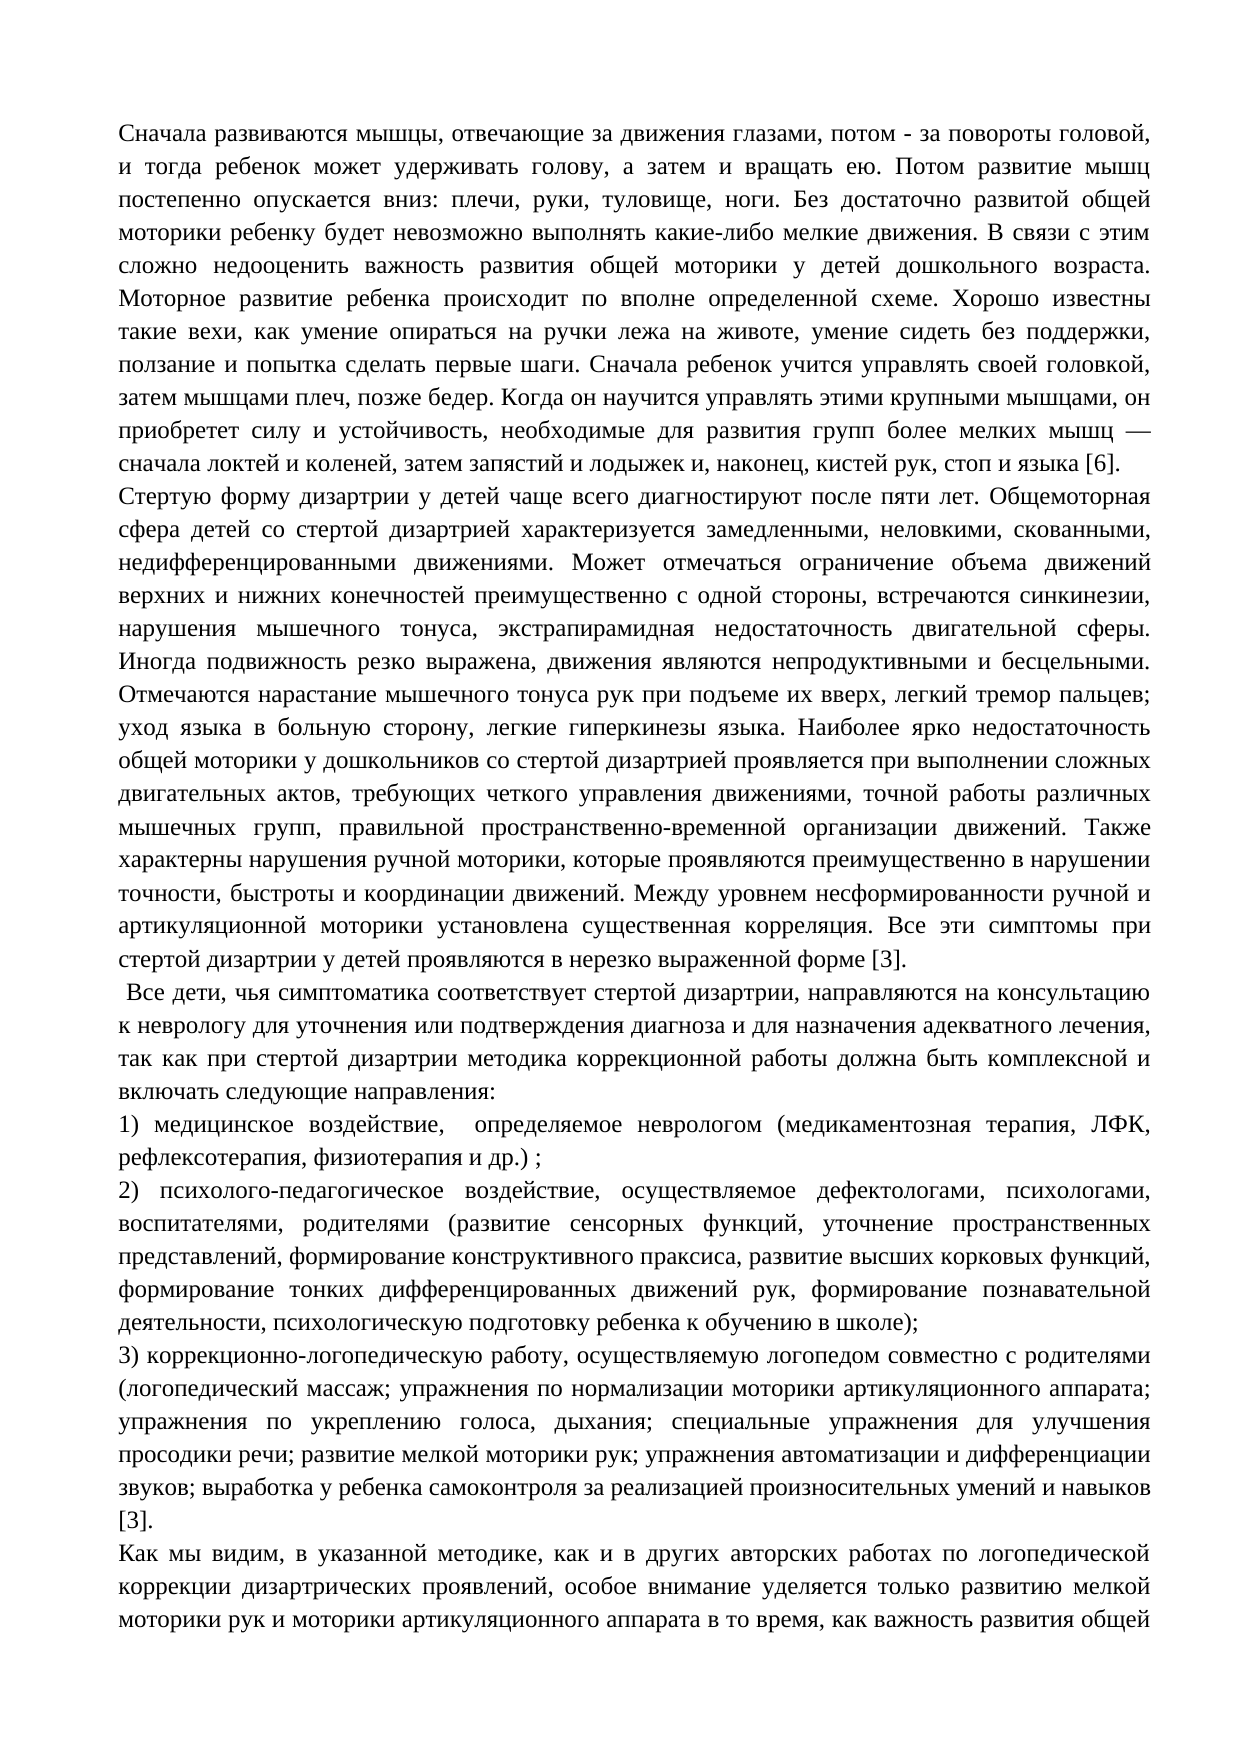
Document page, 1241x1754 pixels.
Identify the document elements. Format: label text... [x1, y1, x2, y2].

text Все дети, чья симптоматика соответствует стертой дизартрии, направляются на консультацию к неврологу для уточнения или подтверждения диагноза и для назначения адекватного лечения, так как при стертой дизартрии методика коррекционной работы должна быть комплексной и включать следующие направления: [118, 977, 1152, 1104]
text 1) медицинское воздействие, определяемое неврологом (медикаментозная терапия, ЛФК, рефлексотерапия, физиотерапия и др.) ; [118, 1109, 1152, 1171]
text Стертую форму дизартрии у детей чаще всего диагностируют после пяти лет. Общемоторная сфера детей со стертой дизартрией характеризуется замедленными, неловкими, скованными, недифференцированными движениями. Может отмечаться ограничение объема движений верхних и нижних конечностей преимущественно с одной стороны, встречаются синкинезии, нарушения мышечного тонуса, экстрапирамидная недостаточность двигательной сферы. Иногда подвижность резко выражена, движения являются непродуктивными и бесцельными. Отмечаются нарастание мышечного тонуса рук при подъеме их вверх, легкий тремор пальцев; уход языка в больную сторону, легкие гиперкинезы языка. Наиболее ярко недостаточность общей моторики у дошкольников со стертой дизартрией проявляется при выполнении сложных двигательных актов, требующих четкого управления движениями, точной работы различных мышечных групп, правильной пространственно-временной организации движений. Также характерны нарушения ручной моторики, которые проявляются преимущественно в нарушении точности, быстроты и координации движений. Между уровнем несформированности ручной и артикуляционной моторики установлена существенная корреляция. Все эти симптомы при стертой дизартрии у детей проявляются в нерезко выраженной форме [3]. [118, 481, 1152, 972]
text 2) психолого-педагогическое воздействие, осуществляемое дефектологами, психологами, воспитателями, родителями (развитие сенсорных функций, уточнение пространственных представлений, формирование конструктивного праксиса, развитие высших корковых функций, формирование тонких дифференцированных движений рук, формирование познавательной деятельности, психологическую подготовку ребенка к обучению в школе); [118, 1175, 1152, 1336]
text Сначала развиваются мышцы, отвечающие за движения глазами, потом - за повороты головой, и тогда ребенок может удерживать голову, а затем и вращать ею. Потом развитие мышц постепенно опускается вниз: плечи, руки, туловище, ноги. Без достаточно развитой общей моторики ребенку будет невозможно выполнять какие-либо мелкие движения. В связи с этим сложно недооценить важность развития общей моторики у детей дошкольного возраста. Моторное развитие ребенка происходит по вполне определенной схеме. Хорошо известны такие вехи, как умение опираться на ручки лежа на животе, умение сидеть без поддержки, ползание и попытка сделать первые шаги. Сначала ребенок учится управлять своей головкой, затем мышцами плеч, позже бедер. Когда он научится управлять этими крупными мышцами, он приобретет силу и устойчивость, необходимые для развития групп более мелких мышц — сначала локтей и коленей, затем запястий и лодыжек и, наконец, кистей рук, стоп и языка [6]. [118, 118, 1152, 477]
text 3) коррекционно-логопедическую работу, осуществляемую логопедом совместно с родителями (логопедический массаж; упражнения по нормализации моторики артикуляционного аппарата; упражнения по укреплению голоса, дыхания; специальные упражнения для улучшения просодики речи; развитие мелкой моторики рук; упражнения автоматизации и дифференциации звуков; выработка у ребенка самоконтроля за реализацией произносительных умений и навыков [3]. [118, 1340, 1152, 1534]
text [118, 1538, 1152, 1633]
